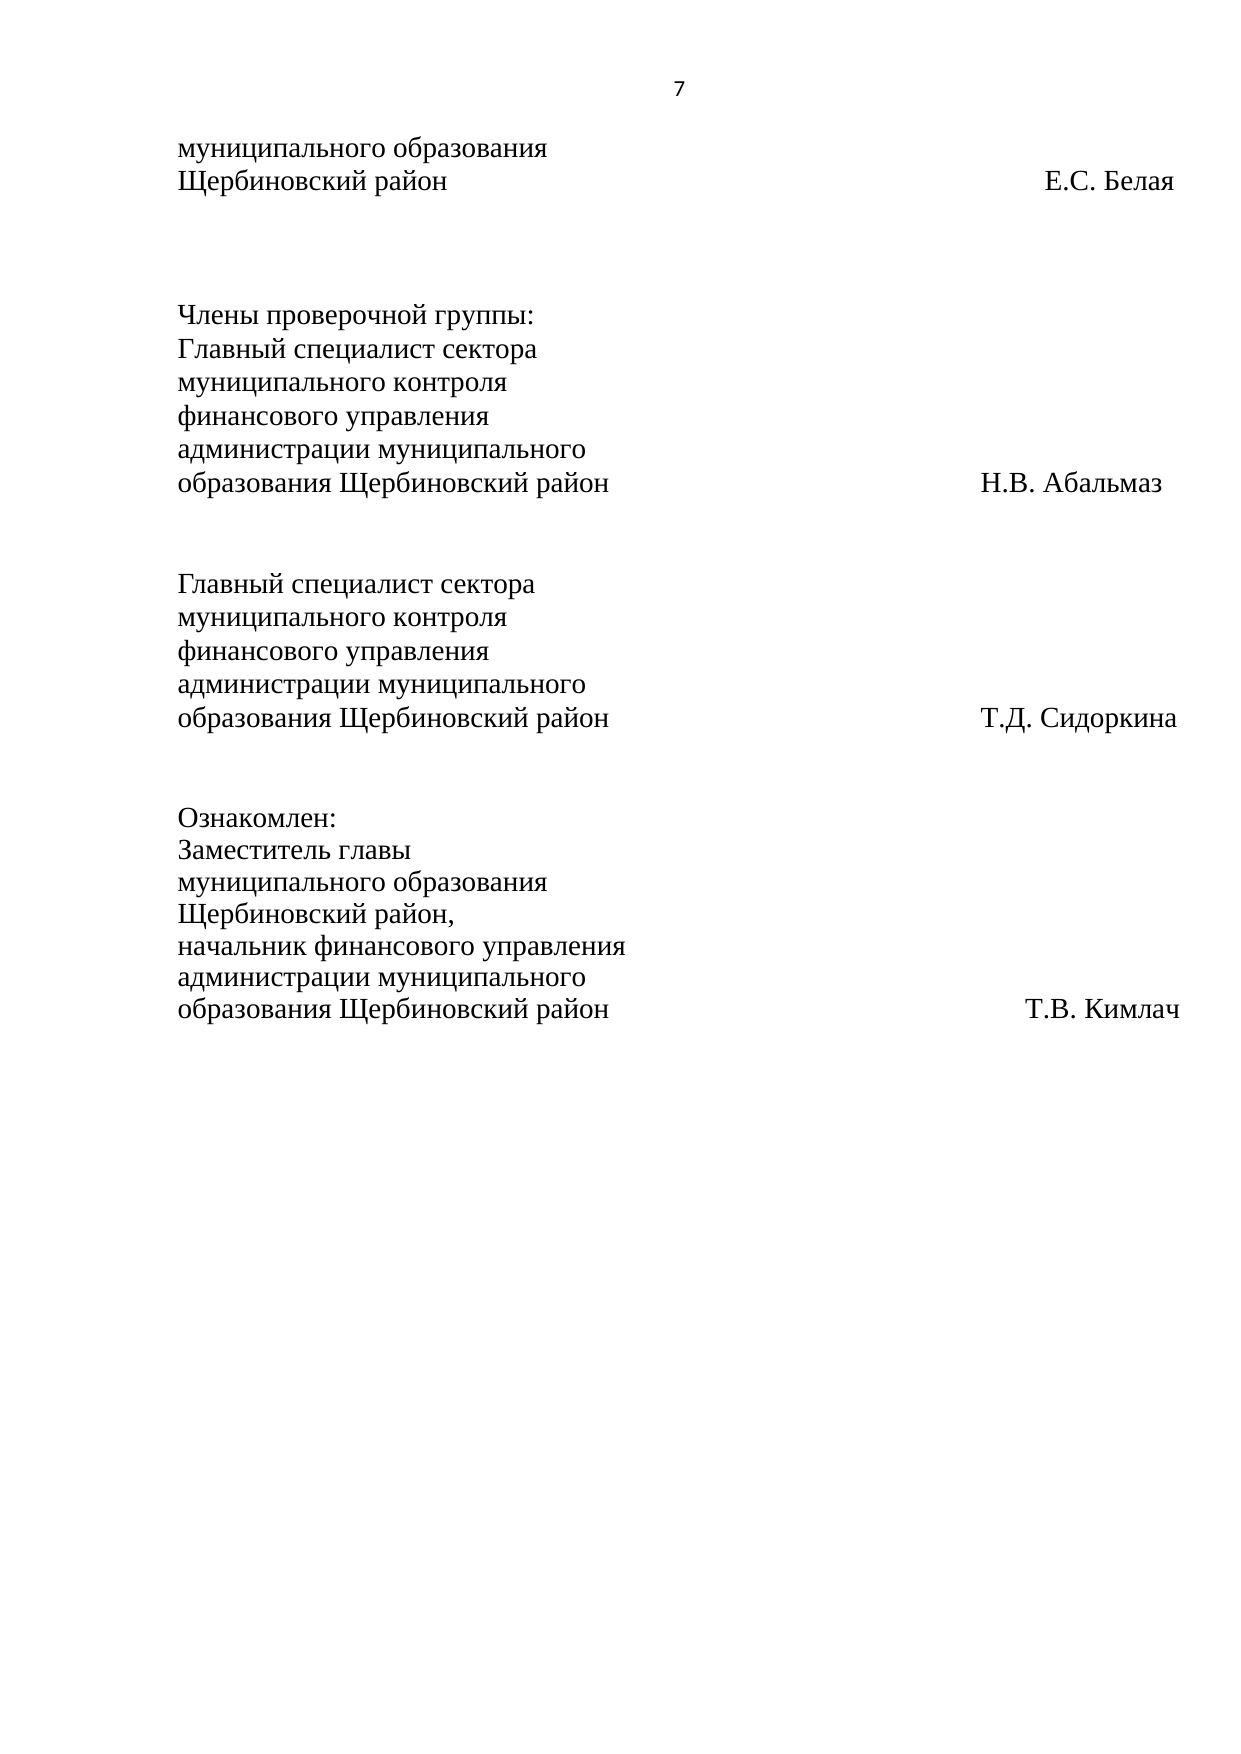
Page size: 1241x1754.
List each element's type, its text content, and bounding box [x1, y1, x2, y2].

text муниципального контроля [177, 599, 1181, 633]
text начальник финансового управления [177, 929, 1181, 961]
text финансового управления [177, 398, 1181, 432]
text муниципального образования [177, 866, 1181, 898]
text Главный специалист сектора [177, 566, 1181, 599]
text администрации муниципального [177, 961, 1181, 993]
text финансового управления [177, 633, 1181, 666]
text администрации муниципального [177, 666, 1181, 700]
text Щербиновский район, [177, 898, 1181, 929]
text Щербиновский район Е.С. Белая [177, 163, 1181, 197]
text образования Щербиновский район Т.Д. Сидоркина [177, 700, 1181, 733]
text Ознакомлен: [177, 801, 1181, 834]
text образования Щербиновский район Т.В. Кимлач [177, 993, 1181, 1025]
text Члены проверочной группы: [177, 297, 1181, 331]
text администрации муниципального [177, 432, 1181, 465]
text Заместитель главы [177, 834, 1181, 866]
text Главный специалист сектора [177, 331, 1181, 364]
text муниципального контроля [177, 364, 1181, 398]
text муниципального образования [177, 130, 1181, 163]
text образования Щербиновский район Н.В. Абальмаз [177, 465, 1181, 499]
